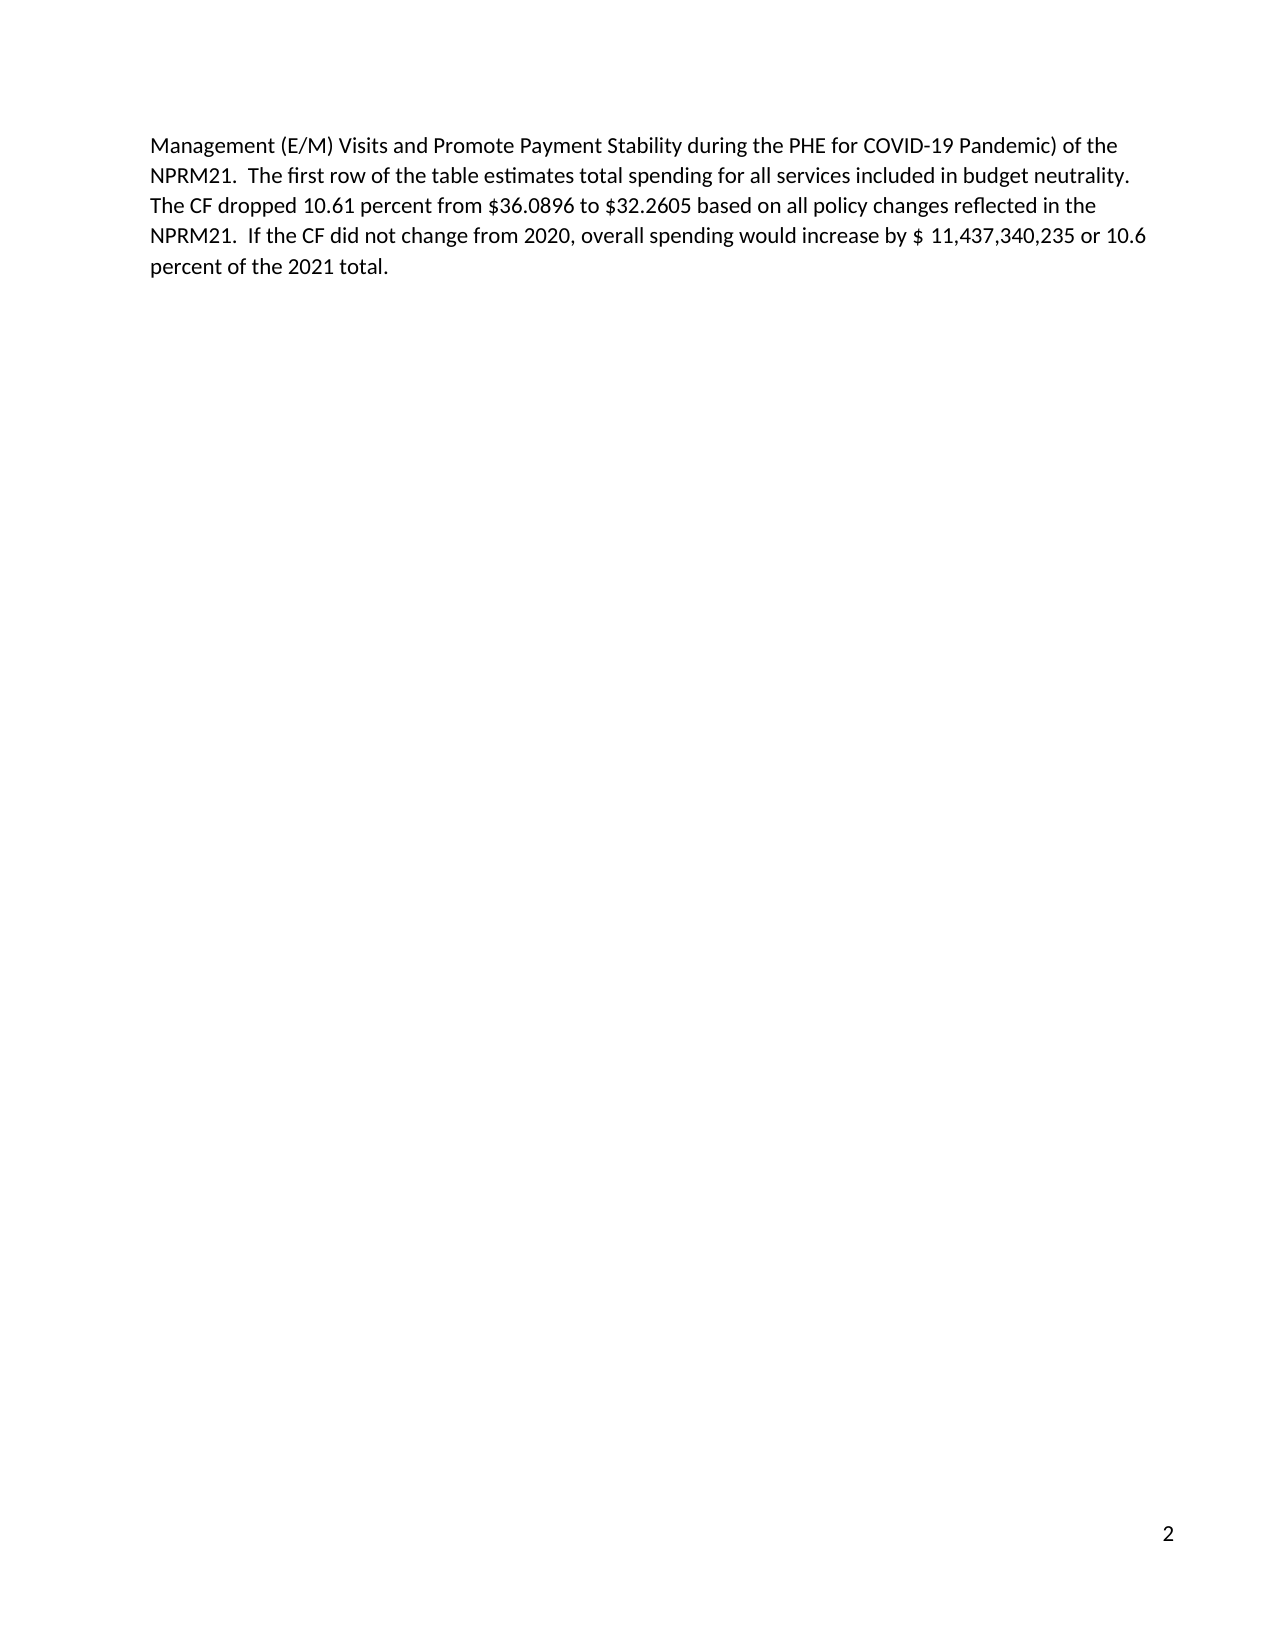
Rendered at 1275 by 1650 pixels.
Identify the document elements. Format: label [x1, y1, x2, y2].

text [150, 131, 1162, 280]
